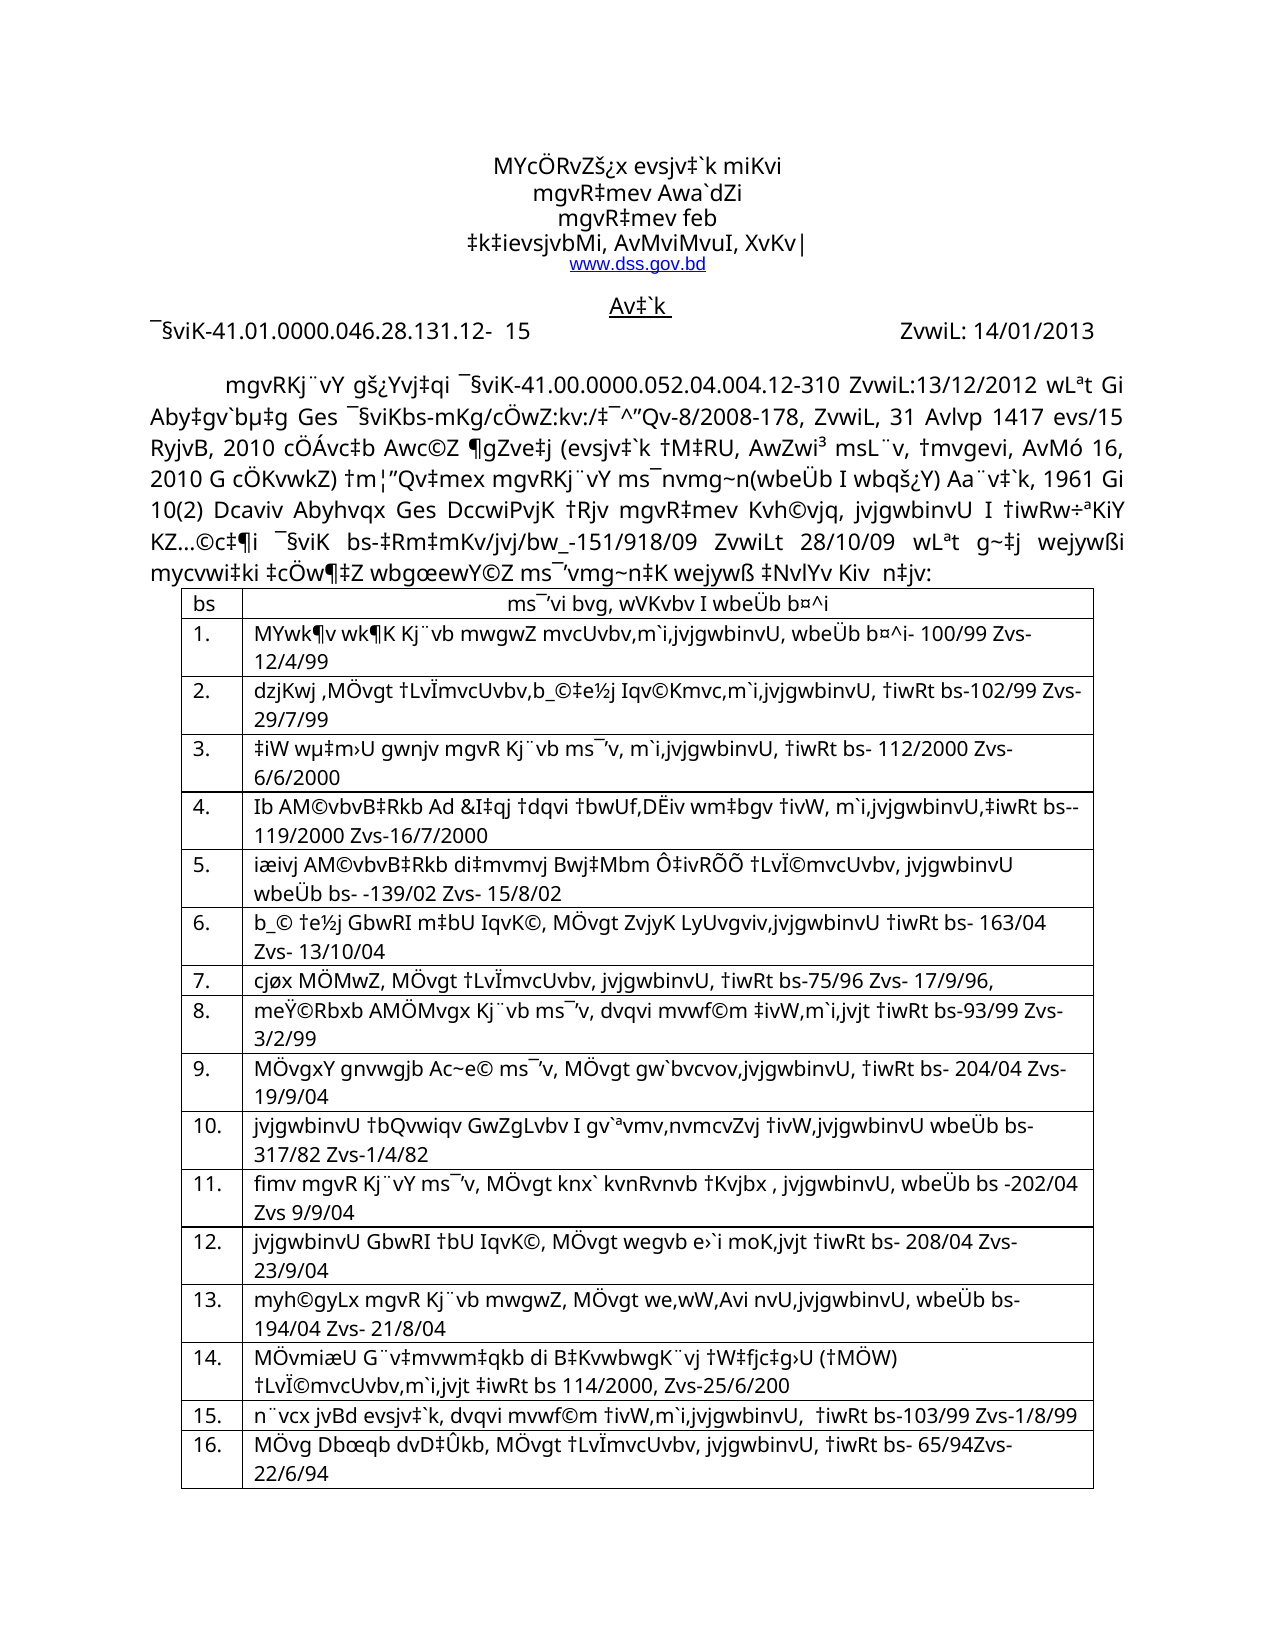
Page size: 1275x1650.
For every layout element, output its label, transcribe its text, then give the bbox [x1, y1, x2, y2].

text ‡k‡ievsjvbMi, AvMviMvuI, XvKv| [150, 231, 1125, 256]
text mgvR‡mev feb [150, 206, 1125, 231]
text www.dss.gov.bd [150, 256, 1125, 273]
table_cell n¨vcx jvBd evsjv‡`k, dvqvi mvwf©m †ivW,m`i,jvjgwbinvU, †iwRt bs-103/99 Zvs-1/8/99 [243, 1401, 1093, 1429]
table_cell [182, 850, 242, 907]
table_cell cjøx MÖMwZ, MÖvgt †LvÏmvcUvbv, jvjgwbinvU, †iwRt bs-75/96 Zvs- 17/9/96, [243, 966, 1093, 995]
table_header bs [182, 589, 242, 618]
table_cell [182, 1054, 242, 1111]
table_cell [182, 793, 242, 849]
table_cell dzjKwj ,MÖvgt †LvÏmvcUvbv,b_©‡e½j Iqv©Kmvc,m`i,jvjgwbinvU, †iwRt bs-102/99 Zvs-29/7/99 [243, 677, 1093, 733]
table_cell myh©gyLx mgvR Kj¨vb mwgwZ, MÖvgt we,wW,Avi nvU,jvjgwbinvU, wbeÜb bs- 194/04 Zvs- 21/8/04 [243, 1285, 1093, 1342]
table_cell MYwk¶v wk¶K Kj¨vb mwgwZ mvcUvbv,m`i,jvjgwbinvU, wbeÜb b¤^i- 100/99 Zvs-12/4/99 [243, 619, 1093, 676]
table_cell [182, 1343, 242, 1400]
text MYcÖRvZš¿x evsjv‡`k miKvi [150, 150, 1125, 181]
text mgvR‡mev Awa`dZi [150, 181, 1125, 206]
table_cell b_© †e½j GbwRI m‡bU IqvK©, MÖvgt ZvjyK LyUvgviv,jvjgwbinvU †iwRt bs- 163/04 Zvs- 13/10/04 [243, 908, 1093, 965]
table_cell ‡iW wµ‡m›U gwnjv mgvR Kj¨vb ms¯’v, m`i,jvjgwbinvU, †iwRt bs- 112/2000 Zvs-6/6/2000 [243, 735, 1093, 791]
table_cell [182, 1112, 242, 1168]
table_cell meŸ©Rbxb AMÖMvgx Kj¨vb ms¯’v, dvqvi mvwf©m ‡ivW,m`i,jvjt †iwRt bs-93/99 Zvs-3/2/99 [243, 996, 1093, 1053]
table_cell [182, 908, 242, 965]
table_cell [182, 1228, 242, 1284]
table_cell [182, 619, 242, 676]
table_cell [182, 1431, 242, 1487]
table_cell [182, 735, 242, 791]
table_cell MÖvg Dbœqb dvD‡Ûkb, MÖvgt †LvÏmvcUvbv, jvjgwbinvU, †iwRt bs- 65/94Zvs- 22/6/94 [243, 1431, 1093, 1487]
table_cell [182, 1401, 242, 1429]
table_cell jvjgwbinvU †bQvwiqv GwZgLvbv I gv`ªvmv,nvmcvZvj †ivW,jvjgwbinvU wbeÜb bs- 317/82 Zvs-1/4/82 [243, 1112, 1093, 1168]
table_cell [182, 966, 242, 995]
table_header ms¯’vi bvg, wVKvbv I wbeÜb b¤^i [243, 589, 1093, 618]
table_cell MÖvmiæU G¨v‡mvwm‡qkb di B‡KvwbwgK¨vj †W‡fjc‡g›U (†MÖW) †LvÏ©mvcUvbv,m`i,jvjt ‡iwRt bs 114/2000, Zvs-25/6/200 [243, 1343, 1093, 1400]
table_cell [182, 1170, 242, 1226]
table_cell iæivj AM©vbvB‡Rkb di‡mvmvj Bwj‡Mbm Ô‡ivRÕÕ †LvÏ©mvcUvbv, jvjgwbinvU wbeÜb bs- -139/02 Zvs- 15/8/02 [243, 850, 1093, 907]
table_cell [182, 677, 242, 733]
table_cell fimv mgvR Kj¨vY ms¯’v, MÖvgt knx` kvnRvnvb †Kvjbx , jvjgwbinvU, wbeÜb bs -202/04 Zvs 9/9/04 [243, 1170, 1093, 1226]
text ¯§viK-41.01.0000.046.28.131.12- 15 ZvwiL: 14/01/2013 [150, 319, 1125, 344]
table_cell jvjgwbinvU GbwRI †bU IqvK©, MÖvgt wegvb e›`i moK,jvjt †iwRt bs- 208/04 Zvs-23/9/04 [243, 1228, 1093, 1284]
table_cell MÖvgxY gnvwgjb Ac~e© ms¯’v, MÖvgt gw`bvcvov,jvjgwbinvU, †iwRt bs- 204/04 Zvs- 19/9/04 [243, 1054, 1093, 1111]
text Av‡`k [150, 294, 1125, 319]
table_cell [182, 1285, 242, 1342]
text mgvRKj¨vY gš¿Yvj‡qi ¯§viK-41.00.0000.052.04.004.12-310 ZvwiL:13/12/2012 wLªt Gi Aby‡gv`bµ‡g Ges ¯§viKbs-mKg/cÖwZ:kv:/‡¯^”Qv-8/2008-178, ZvwiL, 31 Avlvp 1417 evs/15 RyjvB, 2010 cÖÁvc‡b Awc©Z ¶gZve‡j (evsjv‡`k †M‡RU, AwZwi³ msL¨v, †mvgevi, AvMó 16, 2010 G cÖKvwkZ) †m¦”Qv‡mex mgvRKj¨vY ms¯nvmg~n(wbeÜb I wbqš¿Y) Aa¨v‡`k, 1961 Gi 10(2) Dcaviv Abyhvqx Ges DccwiPvjK †Rjv mgvR‡mev Kvh©vjq, jvjgwbinvU I †iwRw÷ªKiY KZ…©c‡¶i ¯§viK bs-‡Rm‡mKv/jvj/bw_-151/918/09 ZvwiLt 28/10/09 wLªt g~‡j wejywßi mycvwi‡ki ‡cÖw¶‡Z wbgœewY©Z ms¯’vmg~n‡K wejywß ‡NvlYv Kiv n‡jv: [150, 369, 1125, 588]
table_cell [182, 996, 242, 1053]
table_cell Ib AM©vbvB‡Rkb Ad &I‡qj †dqvi †bwUf,DËiv wm‡bgv †ivW, m`i,jvjgwbinvU,‡iwRt bs--119/2000 Zvs-16/7/2000 [243, 793, 1093, 849]
